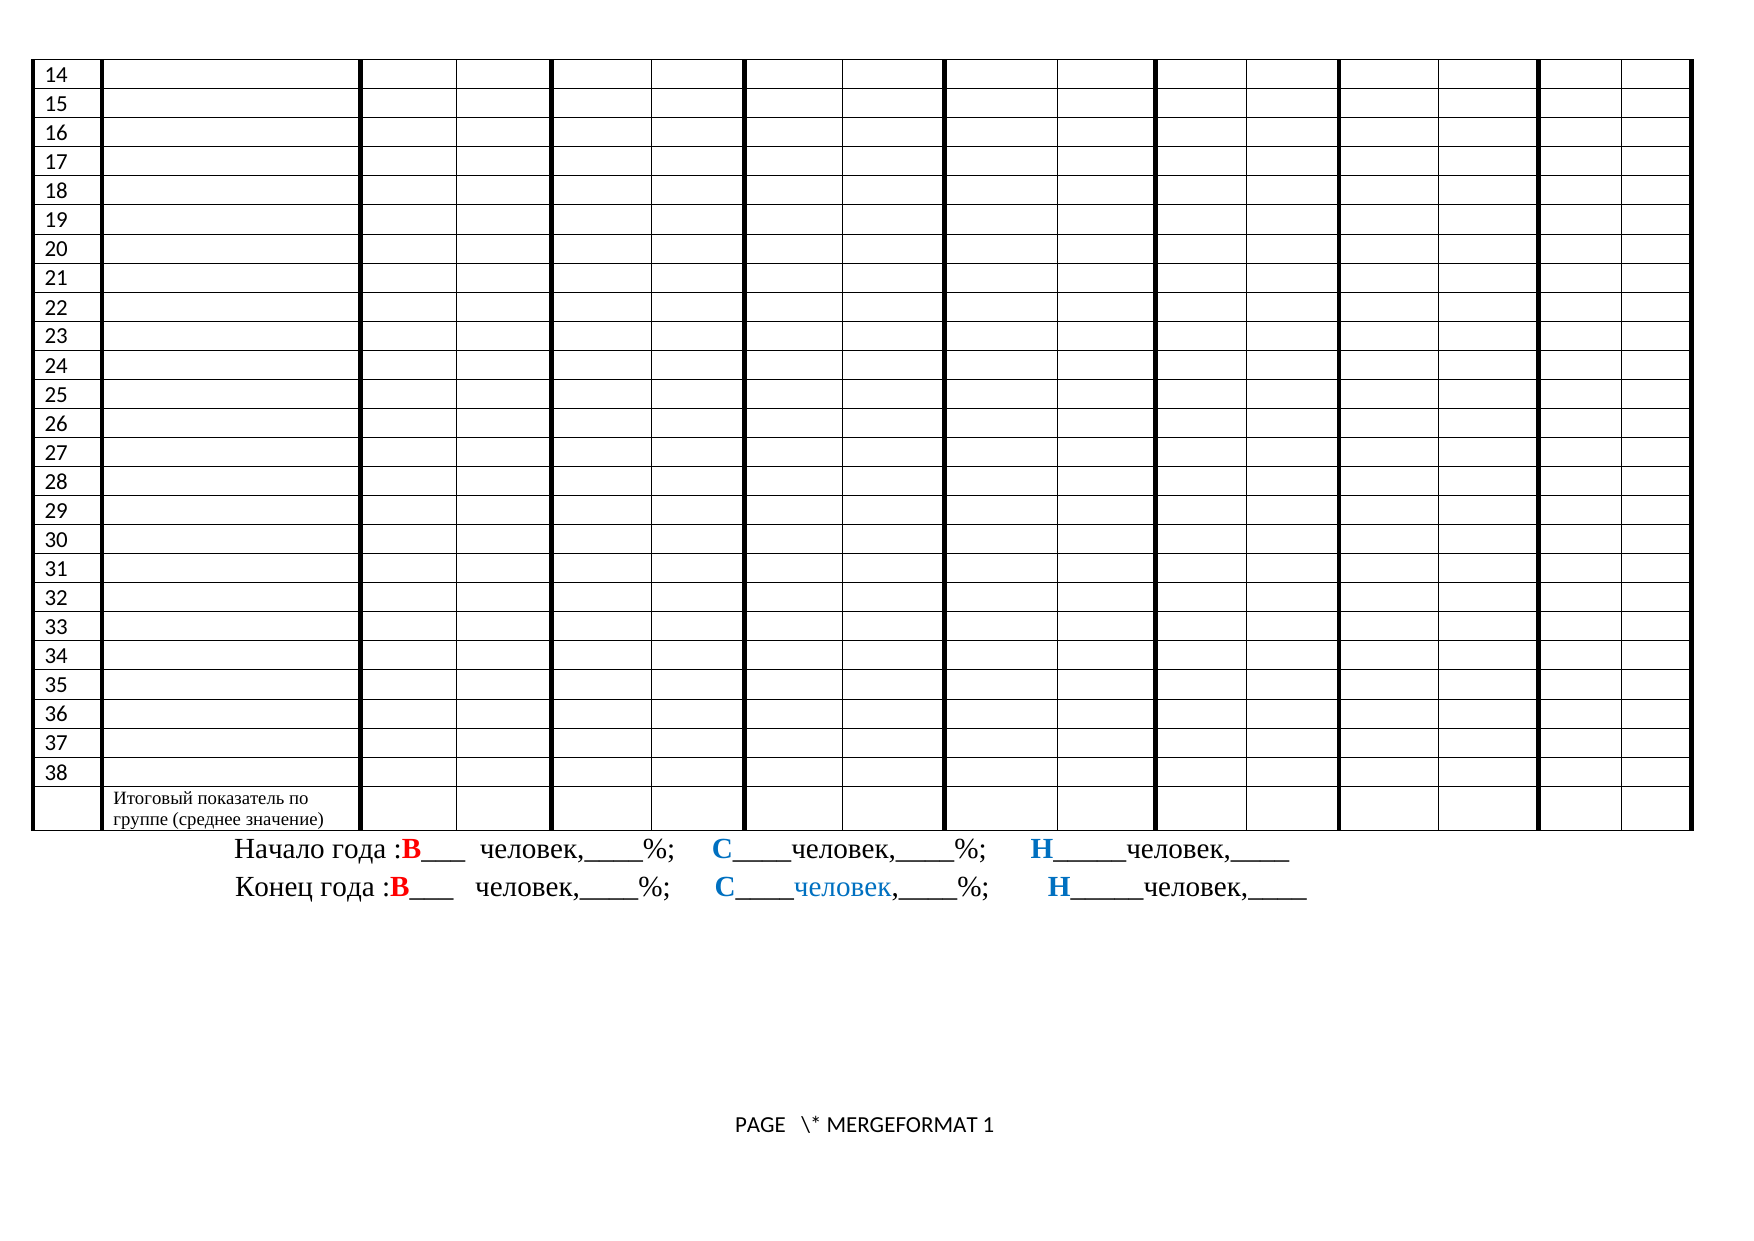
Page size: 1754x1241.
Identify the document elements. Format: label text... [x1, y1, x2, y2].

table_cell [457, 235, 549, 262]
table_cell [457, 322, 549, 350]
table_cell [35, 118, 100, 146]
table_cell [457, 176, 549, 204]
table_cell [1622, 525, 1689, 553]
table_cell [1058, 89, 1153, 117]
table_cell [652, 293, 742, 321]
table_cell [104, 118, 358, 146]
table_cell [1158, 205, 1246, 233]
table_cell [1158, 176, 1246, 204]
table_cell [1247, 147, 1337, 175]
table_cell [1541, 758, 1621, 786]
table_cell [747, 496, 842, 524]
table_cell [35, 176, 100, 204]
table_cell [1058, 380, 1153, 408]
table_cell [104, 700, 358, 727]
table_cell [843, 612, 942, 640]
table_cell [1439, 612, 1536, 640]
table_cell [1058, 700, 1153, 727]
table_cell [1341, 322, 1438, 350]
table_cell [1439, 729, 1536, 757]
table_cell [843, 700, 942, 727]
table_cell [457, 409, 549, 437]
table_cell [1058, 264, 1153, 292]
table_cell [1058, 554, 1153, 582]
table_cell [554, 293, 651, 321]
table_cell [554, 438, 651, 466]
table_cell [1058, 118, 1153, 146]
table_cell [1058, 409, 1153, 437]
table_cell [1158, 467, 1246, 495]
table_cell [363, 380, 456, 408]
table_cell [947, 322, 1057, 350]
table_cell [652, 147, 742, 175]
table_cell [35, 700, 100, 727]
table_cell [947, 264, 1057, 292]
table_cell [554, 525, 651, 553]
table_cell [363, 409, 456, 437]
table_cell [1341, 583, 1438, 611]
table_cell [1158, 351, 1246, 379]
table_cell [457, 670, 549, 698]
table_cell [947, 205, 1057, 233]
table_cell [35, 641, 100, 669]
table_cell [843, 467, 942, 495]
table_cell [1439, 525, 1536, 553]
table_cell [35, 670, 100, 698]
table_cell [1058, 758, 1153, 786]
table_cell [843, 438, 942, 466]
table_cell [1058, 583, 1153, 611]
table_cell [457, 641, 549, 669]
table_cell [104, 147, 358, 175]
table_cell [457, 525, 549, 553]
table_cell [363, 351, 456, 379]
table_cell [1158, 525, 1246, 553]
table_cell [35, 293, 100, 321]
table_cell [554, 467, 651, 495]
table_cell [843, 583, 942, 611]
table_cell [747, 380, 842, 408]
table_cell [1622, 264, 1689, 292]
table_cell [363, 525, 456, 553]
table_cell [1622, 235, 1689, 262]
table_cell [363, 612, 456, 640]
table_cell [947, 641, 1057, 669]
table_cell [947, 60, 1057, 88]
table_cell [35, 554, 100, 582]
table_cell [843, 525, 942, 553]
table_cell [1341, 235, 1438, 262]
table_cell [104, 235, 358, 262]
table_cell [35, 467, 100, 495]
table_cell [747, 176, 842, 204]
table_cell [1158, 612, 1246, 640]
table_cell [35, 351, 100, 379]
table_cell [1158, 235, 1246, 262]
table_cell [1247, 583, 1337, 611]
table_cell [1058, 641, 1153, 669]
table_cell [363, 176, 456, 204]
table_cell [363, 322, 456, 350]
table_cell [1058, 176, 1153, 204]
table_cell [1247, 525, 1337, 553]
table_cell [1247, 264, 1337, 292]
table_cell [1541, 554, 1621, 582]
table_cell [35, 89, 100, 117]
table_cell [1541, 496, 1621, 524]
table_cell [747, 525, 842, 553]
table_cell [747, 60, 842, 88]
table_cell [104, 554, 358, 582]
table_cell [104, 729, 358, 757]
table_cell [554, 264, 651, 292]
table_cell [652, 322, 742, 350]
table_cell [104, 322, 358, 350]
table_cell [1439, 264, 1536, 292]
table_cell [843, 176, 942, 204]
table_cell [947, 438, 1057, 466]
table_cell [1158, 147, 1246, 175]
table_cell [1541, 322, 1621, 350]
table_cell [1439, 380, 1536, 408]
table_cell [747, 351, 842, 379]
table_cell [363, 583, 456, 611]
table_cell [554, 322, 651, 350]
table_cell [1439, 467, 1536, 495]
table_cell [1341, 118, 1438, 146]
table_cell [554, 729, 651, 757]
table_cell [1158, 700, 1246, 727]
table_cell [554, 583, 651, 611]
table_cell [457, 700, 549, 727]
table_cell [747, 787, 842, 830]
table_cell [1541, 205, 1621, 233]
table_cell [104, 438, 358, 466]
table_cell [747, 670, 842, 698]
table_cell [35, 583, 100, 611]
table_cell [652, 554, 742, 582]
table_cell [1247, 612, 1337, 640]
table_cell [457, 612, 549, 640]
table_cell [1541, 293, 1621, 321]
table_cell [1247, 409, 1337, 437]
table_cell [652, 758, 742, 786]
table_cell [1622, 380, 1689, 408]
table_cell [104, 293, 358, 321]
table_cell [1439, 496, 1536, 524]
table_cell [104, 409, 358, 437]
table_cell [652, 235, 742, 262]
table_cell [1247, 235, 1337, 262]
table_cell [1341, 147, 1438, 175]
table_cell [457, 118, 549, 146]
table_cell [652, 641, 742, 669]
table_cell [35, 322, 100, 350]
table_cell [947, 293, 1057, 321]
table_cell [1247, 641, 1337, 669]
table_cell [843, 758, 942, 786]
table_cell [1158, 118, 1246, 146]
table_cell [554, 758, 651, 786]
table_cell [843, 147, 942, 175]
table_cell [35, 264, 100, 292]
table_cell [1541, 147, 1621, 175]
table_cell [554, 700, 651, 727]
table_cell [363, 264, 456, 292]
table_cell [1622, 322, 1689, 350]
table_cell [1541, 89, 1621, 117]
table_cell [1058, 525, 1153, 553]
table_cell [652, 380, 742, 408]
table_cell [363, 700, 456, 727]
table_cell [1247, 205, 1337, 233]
text Начало года :В___ человек,____%; С____человек,____%; Н_____человек,____ [44, 831, 1680, 864]
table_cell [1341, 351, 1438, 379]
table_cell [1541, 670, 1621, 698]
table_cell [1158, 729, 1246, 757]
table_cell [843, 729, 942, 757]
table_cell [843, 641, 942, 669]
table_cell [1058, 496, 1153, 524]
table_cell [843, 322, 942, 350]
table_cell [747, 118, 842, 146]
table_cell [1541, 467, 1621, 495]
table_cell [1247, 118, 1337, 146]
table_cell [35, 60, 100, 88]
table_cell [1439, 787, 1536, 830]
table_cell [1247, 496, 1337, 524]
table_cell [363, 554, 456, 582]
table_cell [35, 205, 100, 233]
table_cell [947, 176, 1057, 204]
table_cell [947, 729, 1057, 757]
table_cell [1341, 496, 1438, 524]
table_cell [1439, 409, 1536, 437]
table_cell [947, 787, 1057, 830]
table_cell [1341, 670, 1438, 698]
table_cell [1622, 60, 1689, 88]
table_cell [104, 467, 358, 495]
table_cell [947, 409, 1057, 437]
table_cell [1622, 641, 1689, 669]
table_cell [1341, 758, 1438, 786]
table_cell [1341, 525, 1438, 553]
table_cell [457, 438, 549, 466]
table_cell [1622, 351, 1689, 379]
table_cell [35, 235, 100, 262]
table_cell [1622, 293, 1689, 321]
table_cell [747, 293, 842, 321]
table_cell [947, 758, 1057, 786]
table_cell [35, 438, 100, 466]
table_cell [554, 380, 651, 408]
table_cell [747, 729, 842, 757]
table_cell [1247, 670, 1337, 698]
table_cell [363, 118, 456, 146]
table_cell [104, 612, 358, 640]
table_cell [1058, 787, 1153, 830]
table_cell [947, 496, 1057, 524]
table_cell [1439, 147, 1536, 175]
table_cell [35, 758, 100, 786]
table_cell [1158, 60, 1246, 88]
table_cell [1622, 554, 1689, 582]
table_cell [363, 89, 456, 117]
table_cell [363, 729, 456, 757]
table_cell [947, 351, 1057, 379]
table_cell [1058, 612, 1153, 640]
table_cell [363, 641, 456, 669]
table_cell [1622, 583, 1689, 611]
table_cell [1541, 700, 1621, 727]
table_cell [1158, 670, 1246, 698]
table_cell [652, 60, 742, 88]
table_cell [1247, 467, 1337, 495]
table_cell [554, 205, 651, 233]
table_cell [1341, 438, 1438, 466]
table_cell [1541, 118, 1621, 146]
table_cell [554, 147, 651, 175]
text Конец года :В___ человек,____%; С____человек,____%; Н_____человек,____ [44, 869, 1680, 903]
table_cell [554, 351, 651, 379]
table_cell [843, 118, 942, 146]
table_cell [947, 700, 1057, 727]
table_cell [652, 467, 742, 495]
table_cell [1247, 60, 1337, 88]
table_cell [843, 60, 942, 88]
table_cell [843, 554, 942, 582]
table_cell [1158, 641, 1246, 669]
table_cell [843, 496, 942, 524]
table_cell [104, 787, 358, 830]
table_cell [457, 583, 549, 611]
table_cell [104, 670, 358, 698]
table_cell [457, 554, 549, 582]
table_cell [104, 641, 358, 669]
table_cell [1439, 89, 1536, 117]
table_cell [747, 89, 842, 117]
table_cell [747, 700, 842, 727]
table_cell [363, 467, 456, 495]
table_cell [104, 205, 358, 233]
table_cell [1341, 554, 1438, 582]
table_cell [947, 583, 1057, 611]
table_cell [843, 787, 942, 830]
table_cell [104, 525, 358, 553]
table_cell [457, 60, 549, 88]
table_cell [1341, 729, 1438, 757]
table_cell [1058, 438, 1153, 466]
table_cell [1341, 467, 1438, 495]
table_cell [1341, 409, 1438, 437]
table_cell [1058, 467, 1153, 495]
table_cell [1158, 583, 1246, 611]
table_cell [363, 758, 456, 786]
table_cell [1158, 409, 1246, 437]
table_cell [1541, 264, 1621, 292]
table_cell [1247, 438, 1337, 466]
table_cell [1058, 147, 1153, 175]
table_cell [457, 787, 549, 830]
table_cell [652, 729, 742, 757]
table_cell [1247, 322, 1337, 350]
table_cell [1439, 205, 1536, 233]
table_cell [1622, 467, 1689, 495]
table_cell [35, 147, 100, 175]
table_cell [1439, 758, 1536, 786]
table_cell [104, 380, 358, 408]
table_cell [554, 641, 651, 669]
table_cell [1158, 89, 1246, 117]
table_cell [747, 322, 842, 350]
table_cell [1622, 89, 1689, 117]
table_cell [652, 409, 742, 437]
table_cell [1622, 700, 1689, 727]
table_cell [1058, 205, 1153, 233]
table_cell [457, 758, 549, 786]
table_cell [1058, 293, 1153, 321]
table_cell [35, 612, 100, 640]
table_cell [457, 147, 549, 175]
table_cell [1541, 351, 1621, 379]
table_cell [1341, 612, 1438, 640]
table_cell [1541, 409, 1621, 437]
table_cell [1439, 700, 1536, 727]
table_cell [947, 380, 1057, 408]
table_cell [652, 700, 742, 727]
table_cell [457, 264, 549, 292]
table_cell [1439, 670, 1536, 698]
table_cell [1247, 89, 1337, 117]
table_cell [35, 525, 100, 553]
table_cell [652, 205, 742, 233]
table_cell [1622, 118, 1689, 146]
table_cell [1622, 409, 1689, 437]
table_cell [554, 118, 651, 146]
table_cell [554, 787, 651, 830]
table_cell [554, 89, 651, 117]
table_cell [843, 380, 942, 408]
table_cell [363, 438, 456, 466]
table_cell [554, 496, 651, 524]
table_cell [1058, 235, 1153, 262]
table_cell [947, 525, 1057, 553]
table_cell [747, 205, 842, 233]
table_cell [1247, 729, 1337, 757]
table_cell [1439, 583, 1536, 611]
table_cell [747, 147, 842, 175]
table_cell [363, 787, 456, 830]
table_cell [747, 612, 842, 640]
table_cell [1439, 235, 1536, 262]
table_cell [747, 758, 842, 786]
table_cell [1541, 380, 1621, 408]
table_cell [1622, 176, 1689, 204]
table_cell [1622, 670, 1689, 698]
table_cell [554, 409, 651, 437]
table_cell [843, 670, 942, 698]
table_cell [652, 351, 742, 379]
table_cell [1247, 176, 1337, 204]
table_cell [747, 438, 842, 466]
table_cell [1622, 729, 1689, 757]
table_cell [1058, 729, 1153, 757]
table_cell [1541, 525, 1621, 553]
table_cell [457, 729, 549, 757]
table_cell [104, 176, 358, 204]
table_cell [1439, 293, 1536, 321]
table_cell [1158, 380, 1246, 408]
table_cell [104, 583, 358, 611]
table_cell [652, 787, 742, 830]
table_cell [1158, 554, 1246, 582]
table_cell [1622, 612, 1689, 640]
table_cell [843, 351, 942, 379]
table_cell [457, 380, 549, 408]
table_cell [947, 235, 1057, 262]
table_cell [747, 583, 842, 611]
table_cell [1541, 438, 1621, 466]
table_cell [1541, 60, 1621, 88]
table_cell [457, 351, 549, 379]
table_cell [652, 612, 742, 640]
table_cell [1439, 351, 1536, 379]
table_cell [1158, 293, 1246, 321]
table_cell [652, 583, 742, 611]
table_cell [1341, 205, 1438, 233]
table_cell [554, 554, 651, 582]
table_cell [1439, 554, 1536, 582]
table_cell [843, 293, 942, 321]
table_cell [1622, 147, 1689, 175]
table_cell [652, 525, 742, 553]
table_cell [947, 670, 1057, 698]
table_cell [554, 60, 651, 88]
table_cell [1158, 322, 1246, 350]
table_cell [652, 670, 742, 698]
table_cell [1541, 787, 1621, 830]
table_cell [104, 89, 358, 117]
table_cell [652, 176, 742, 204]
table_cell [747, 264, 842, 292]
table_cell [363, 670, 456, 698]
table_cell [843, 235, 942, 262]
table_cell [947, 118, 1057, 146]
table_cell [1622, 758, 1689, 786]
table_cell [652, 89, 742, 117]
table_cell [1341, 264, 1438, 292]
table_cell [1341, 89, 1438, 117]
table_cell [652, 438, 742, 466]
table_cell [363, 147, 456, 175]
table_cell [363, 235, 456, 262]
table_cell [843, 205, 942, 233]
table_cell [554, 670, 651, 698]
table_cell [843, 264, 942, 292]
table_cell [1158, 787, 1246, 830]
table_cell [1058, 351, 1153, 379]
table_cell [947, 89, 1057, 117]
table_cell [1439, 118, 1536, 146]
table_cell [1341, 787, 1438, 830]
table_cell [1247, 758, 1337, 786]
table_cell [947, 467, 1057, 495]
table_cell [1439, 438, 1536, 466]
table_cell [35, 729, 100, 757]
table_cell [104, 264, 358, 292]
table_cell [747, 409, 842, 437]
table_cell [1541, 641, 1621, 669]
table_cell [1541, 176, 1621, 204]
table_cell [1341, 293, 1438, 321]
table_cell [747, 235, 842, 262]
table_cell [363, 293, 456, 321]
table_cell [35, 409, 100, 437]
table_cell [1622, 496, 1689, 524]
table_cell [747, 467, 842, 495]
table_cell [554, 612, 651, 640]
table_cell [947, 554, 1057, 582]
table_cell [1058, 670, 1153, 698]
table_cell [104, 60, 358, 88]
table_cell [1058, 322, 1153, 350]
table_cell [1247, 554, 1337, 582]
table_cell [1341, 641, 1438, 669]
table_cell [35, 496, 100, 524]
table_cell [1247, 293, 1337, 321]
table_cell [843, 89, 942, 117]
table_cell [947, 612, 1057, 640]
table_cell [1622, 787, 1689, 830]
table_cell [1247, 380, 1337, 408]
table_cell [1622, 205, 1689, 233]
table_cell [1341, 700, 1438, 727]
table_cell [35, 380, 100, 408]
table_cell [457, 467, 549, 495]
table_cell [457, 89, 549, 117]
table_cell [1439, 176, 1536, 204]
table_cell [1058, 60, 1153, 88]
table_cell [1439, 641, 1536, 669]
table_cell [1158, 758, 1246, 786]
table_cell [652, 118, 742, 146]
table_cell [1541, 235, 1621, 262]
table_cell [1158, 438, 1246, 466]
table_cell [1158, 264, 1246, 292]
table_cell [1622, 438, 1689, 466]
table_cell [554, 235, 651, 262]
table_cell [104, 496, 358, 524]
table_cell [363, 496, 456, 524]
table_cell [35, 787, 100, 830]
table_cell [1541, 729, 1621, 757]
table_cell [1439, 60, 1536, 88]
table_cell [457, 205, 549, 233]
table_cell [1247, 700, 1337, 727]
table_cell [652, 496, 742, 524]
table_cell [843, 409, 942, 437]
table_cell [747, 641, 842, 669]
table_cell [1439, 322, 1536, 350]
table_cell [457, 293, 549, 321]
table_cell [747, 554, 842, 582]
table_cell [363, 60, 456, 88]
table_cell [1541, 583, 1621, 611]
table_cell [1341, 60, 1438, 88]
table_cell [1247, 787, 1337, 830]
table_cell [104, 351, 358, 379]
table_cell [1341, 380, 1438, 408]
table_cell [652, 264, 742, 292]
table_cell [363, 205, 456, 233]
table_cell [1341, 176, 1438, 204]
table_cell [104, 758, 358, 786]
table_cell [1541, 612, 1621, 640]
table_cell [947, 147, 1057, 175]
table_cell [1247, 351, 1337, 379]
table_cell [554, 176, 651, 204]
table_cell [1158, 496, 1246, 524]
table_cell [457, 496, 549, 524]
